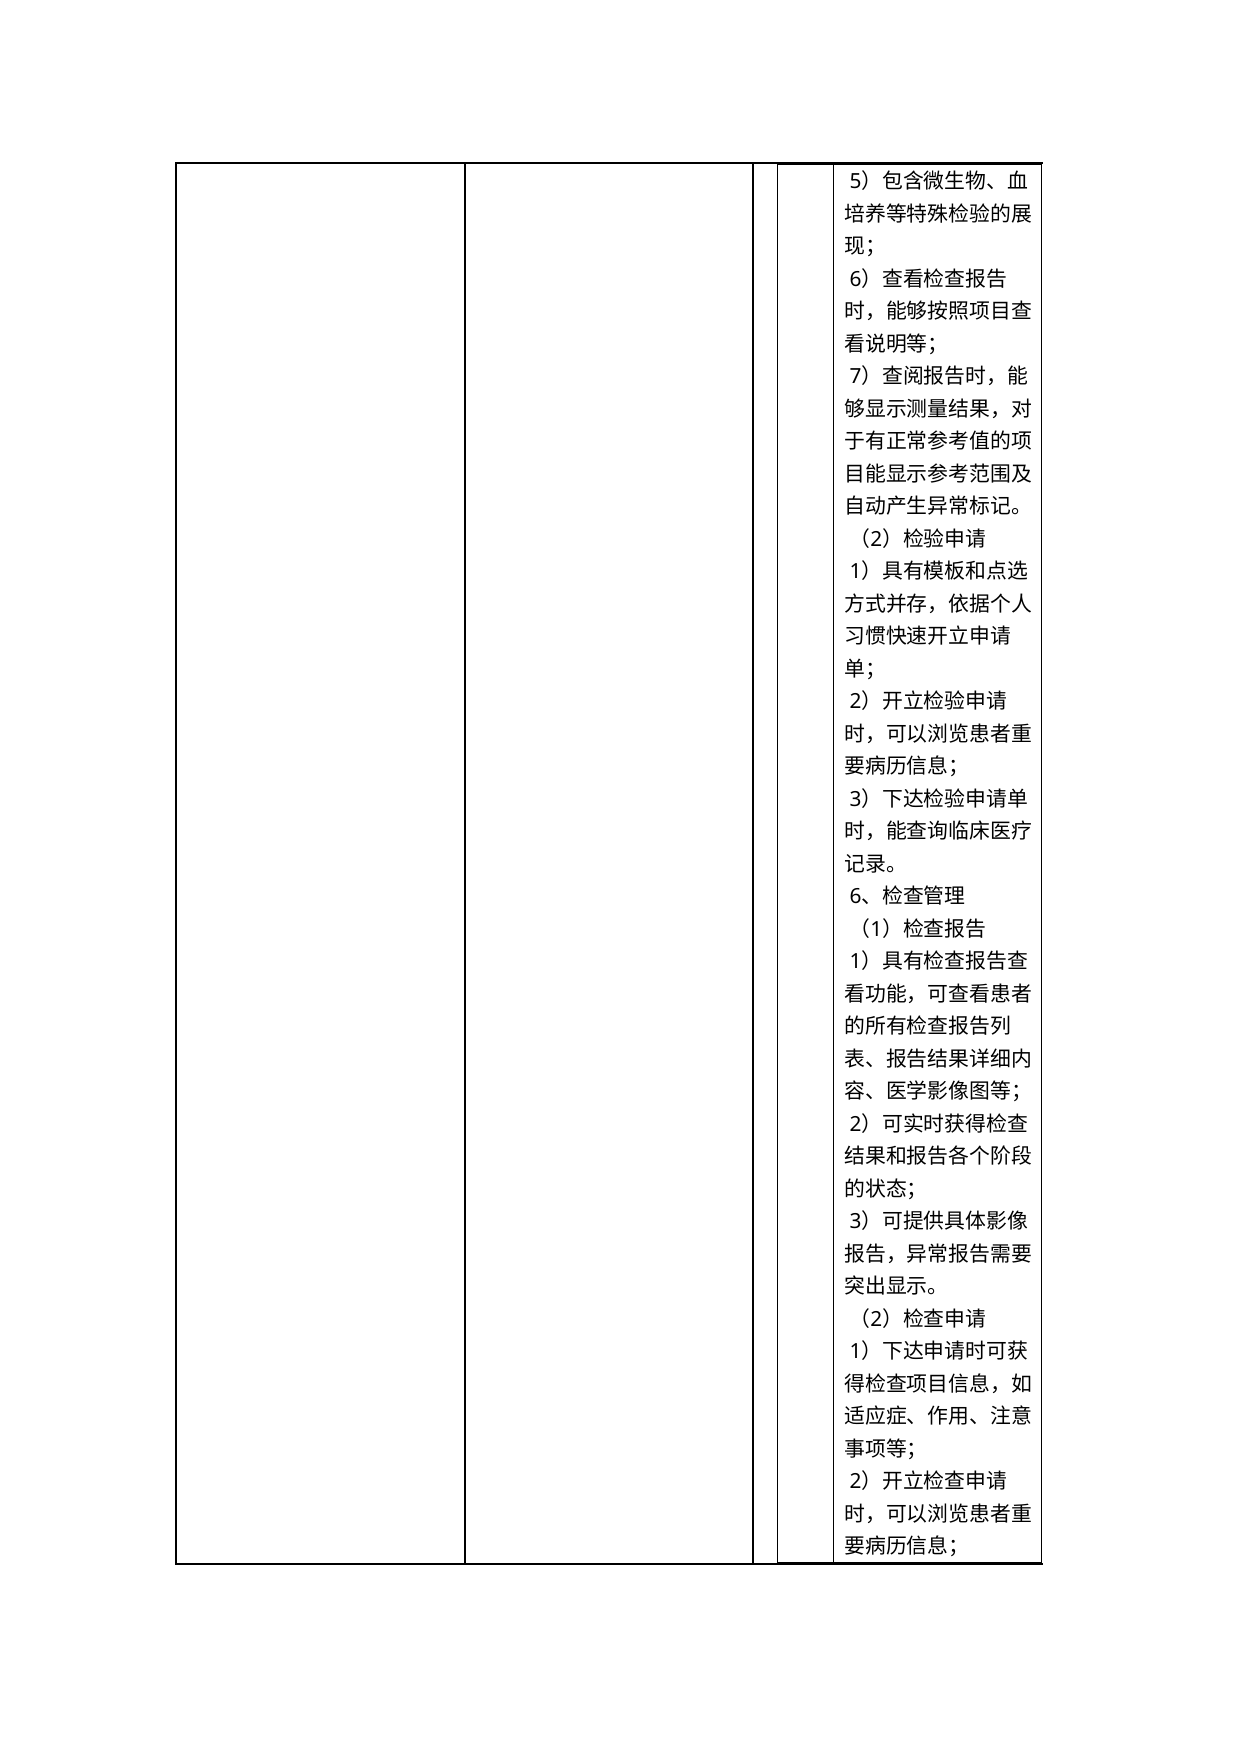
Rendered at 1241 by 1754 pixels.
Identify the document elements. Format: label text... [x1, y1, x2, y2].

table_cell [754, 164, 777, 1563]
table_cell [778, 165, 833, 1562]
table_cell 1 [466, 164, 752, 1563]
table_cell [177, 164, 464, 1563]
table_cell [834, 165, 1041, 1562]
